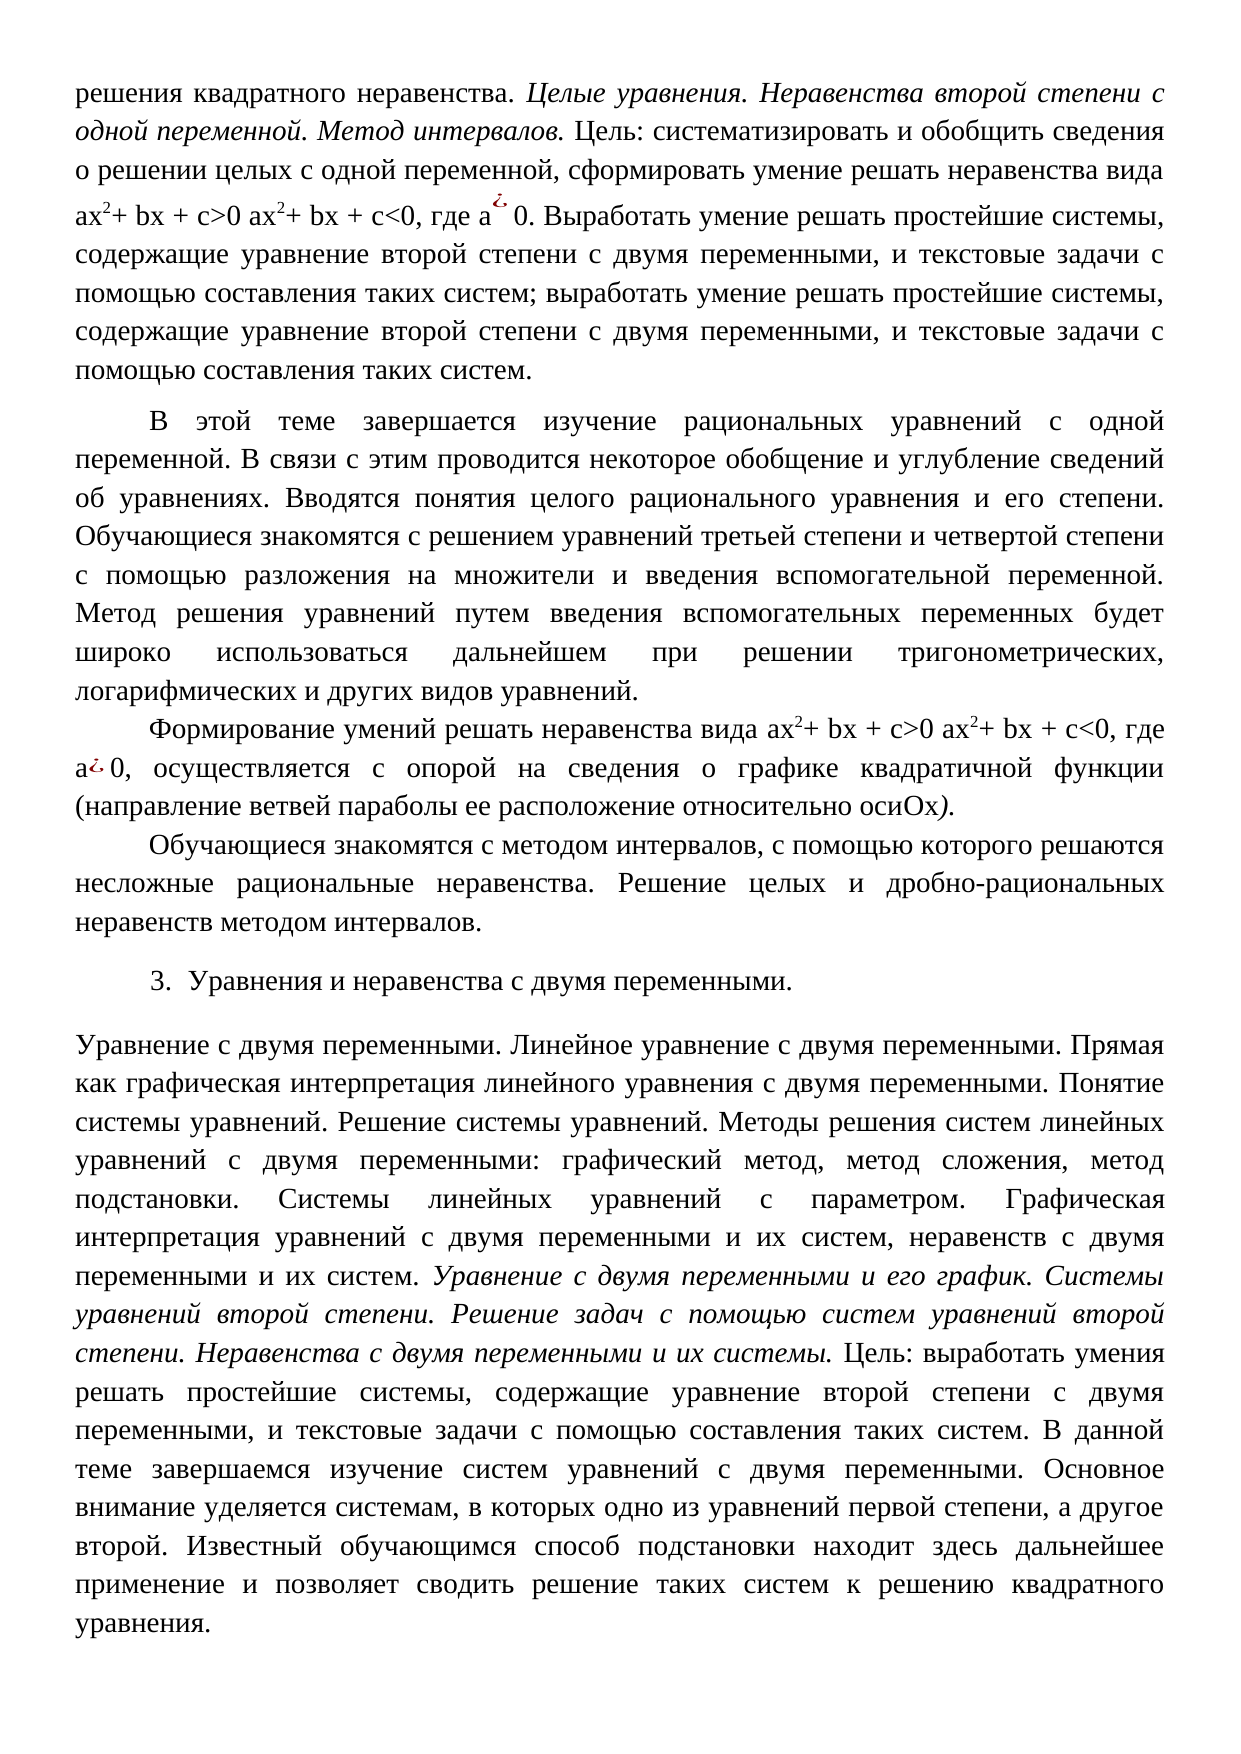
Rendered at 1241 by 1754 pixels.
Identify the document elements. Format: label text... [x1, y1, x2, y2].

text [75, 75, 1165, 385]
text Уравнение с двумя переменными. Линейное уравнение с двумя переменными. Прямая как графическая интерпретация линейного уравнения с двумя переменными. Понятие системы уравнений. Решение системы уравнений. Методы решения систем линейных уравнений с двумя переменными: графический метод, метод сложения, метод подстановки. Системы линейных уравнений с параметром. Графическая интерпретация уравнений с двумя переменными и их систем, неравенств с двумя переменными и их систем. Уравнение с двумя переменными и его график. Системы уравнений второй степени. Решение задач с помощью систем уравнений второй степени. Неравенства с двумя переменными и их системы. Цель: выработать умения решать простейшие системы, содержащие уравнение второй степени с двумя переменными, и текстовые задачи с помощью составления таких систем. В данной теме завершаемся изучение систем уравнений с двумя переменными. Основное внимание уделяется системам, в которых одно из уравнений первой степени, а другое второй. Известный обучающимся способ подстановки находит здесь дальнейшее применение и позволяет сводить решение таких систем к решению квадратного уравнения. [75, 1027, 1165, 1638]
text В этой теме завершается изучение рациональных уравнений с одной переменной. В связи с этим проводится некоторое обобщение и углубление сведений об уравнениях. Вводятся понятия целого рационального уравнения и его степени. Обучающиеся знакомятся с решением уравнений третьей степени и четвертой степени с помощью разложения на множители и введения вспомогательной переменной. Метод решения уравнений путем введения вспомогательных переменных будет широко использоваться дальнейшем при решении тригонометрических, логарифмических и других видов уравнений. [75, 403, 1165, 706]
text Обучающиеся знакомятся с методом интервалов, с помощью которого решаются несложные рациональные неравенства. Решение целых и дробно-рациональных неравенств методом интервалов. [75, 827, 1165, 937]
list Уравнения и неравенства с двумя переменными. [150, 963, 1165, 997]
text Формирование умений решать неравенства вида ах2+ bх + с>0 ах2+ bх + с<0, где а0, осуществляется с опорой на сведения о графике квадратичной функции (направление ветвей параболы ее расположение относительно осиОх). [75, 711, 1165, 822]
